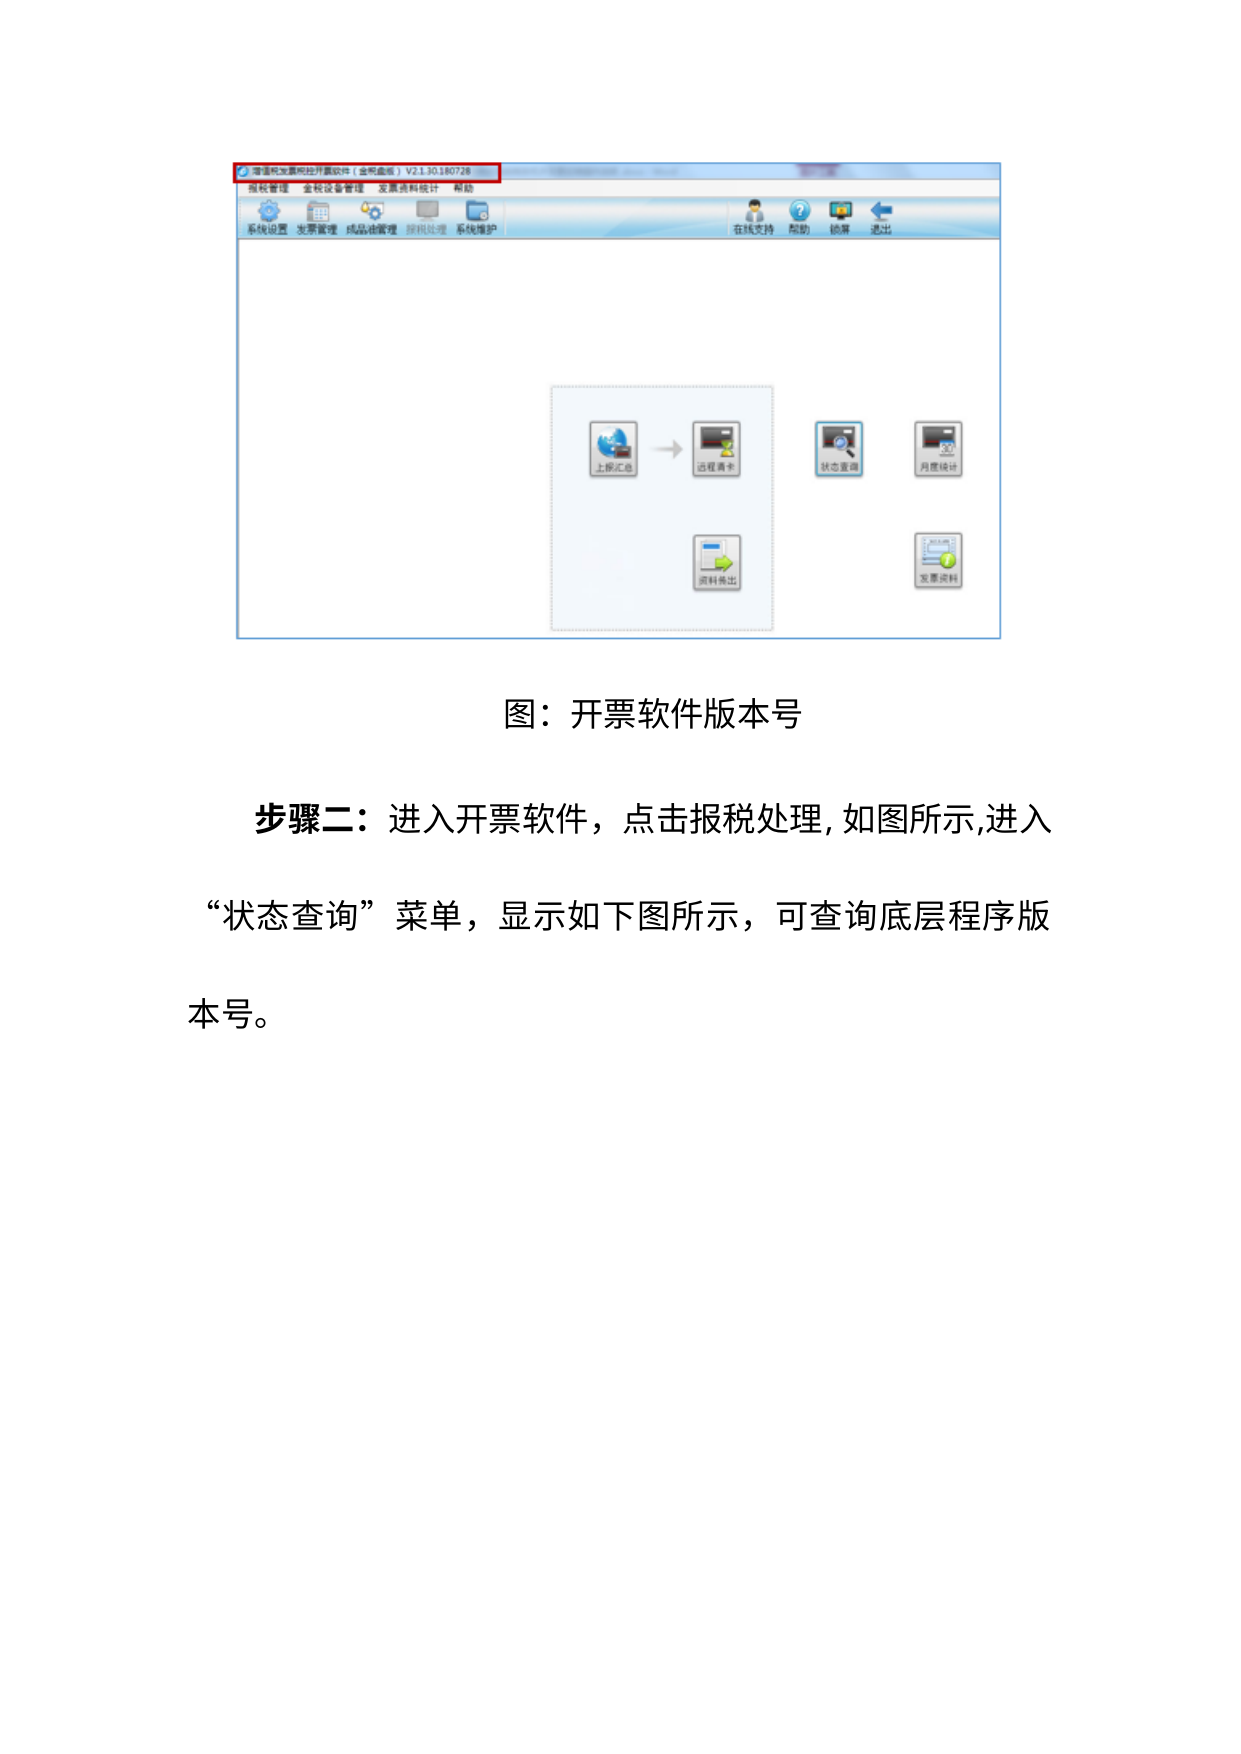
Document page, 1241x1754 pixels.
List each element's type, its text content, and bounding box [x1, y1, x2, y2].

text 图：开票软件版本号 [187, 679, 1053, 744]
text 步骤二：进入开票软件，点击报税处理, 如图所示,进入“状态查询”菜单，显示如下图所示，可查询底层程序版本号。 [187, 784, 1053, 1044]
picture [230, 162, 1011, 646]
